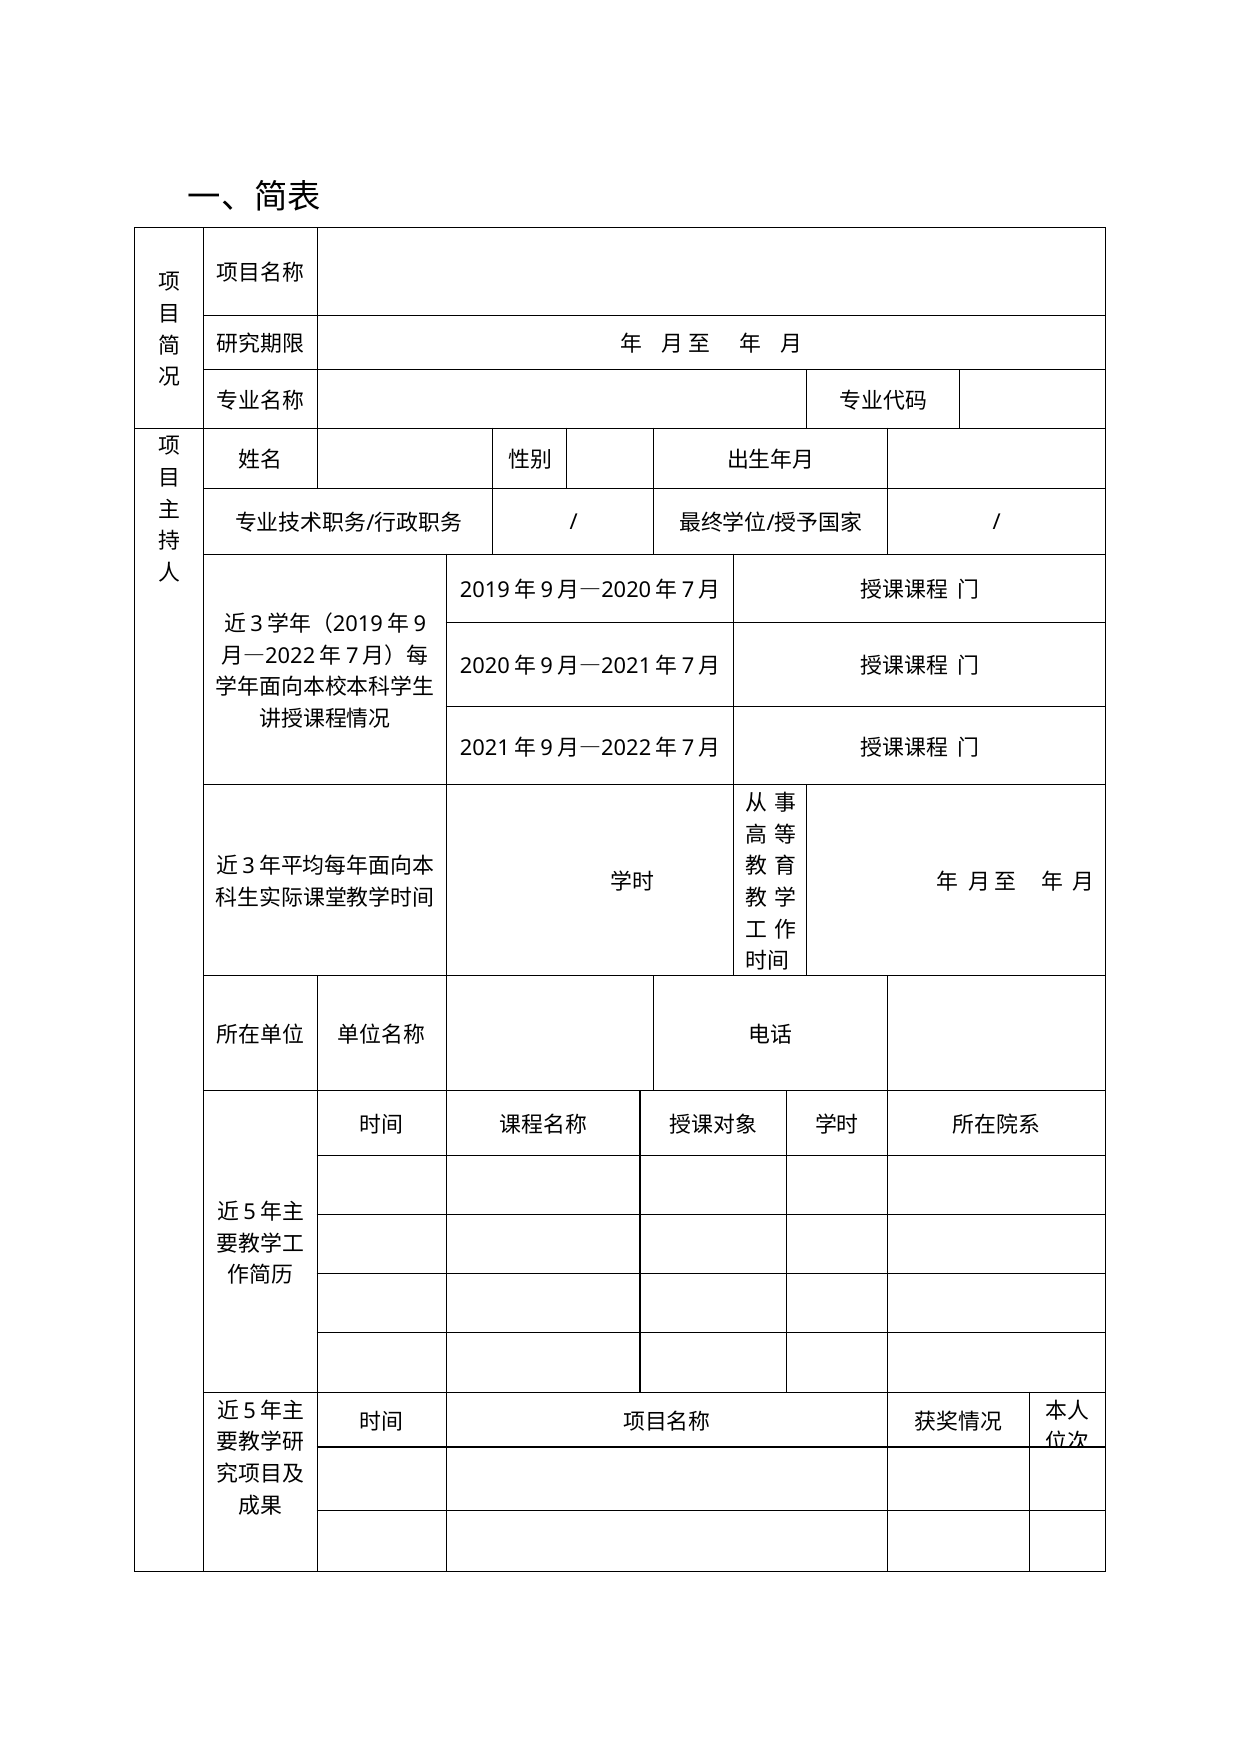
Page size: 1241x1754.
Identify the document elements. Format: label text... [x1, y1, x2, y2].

table_cell 近3年平均每年面向本科生实际课堂教学时间 [204, 785, 446, 975]
table_cell [641, 1156, 786, 1214]
table_cell [318, 1156, 446, 1214]
table_cell [447, 1274, 639, 1332]
table_cell [888, 1333, 1105, 1392]
table_cell 学时 [787, 1091, 887, 1155]
table_cell 授课课程 门 [734, 707, 1105, 784]
table_cell 本人 位次 [1030, 1393, 1105, 1446]
table_cell [318, 429, 492, 488]
table_cell 姓名 [204, 429, 317, 488]
table_cell [447, 1156, 639, 1214]
table_cell [447, 1333, 639, 1392]
table_cell [318, 1333, 446, 1392]
table_cell 学时 [447, 785, 733, 975]
table_cell [960, 370, 1105, 427]
table_cell [888, 1215, 1105, 1273]
table_cell 研究期限 [204, 316, 317, 369]
table_cell 近5年主要教学工作简历 [204, 1091, 317, 1392]
table_cell [318, 1448, 446, 1510]
table_cell 授课课程 门 [734, 555, 1105, 622]
table_cell [447, 1511, 887, 1571]
table_cell 最终学位/授予国家 [654, 489, 887, 553]
table_header 项 目 简 况 [135, 228, 203, 427]
table_cell 从事高等教育教学工作时间 [734, 785, 806, 975]
table_cell 性别 [493, 429, 566, 488]
table_cell 电话 [654, 976, 887, 1090]
table_cell [641, 1215, 786, 1273]
table_cell [787, 1274, 887, 1332]
table_cell [318, 1215, 446, 1273]
table_cell 单位名称 [318, 976, 446, 1090]
table_cell [888, 429, 1105, 488]
text 一、简表 [187, 162, 1053, 227]
table_cell 专业代码 [807, 370, 959, 427]
table_cell / [493, 489, 653, 553]
table_cell 项 目 主 持 人 [135, 429, 203, 1571]
table_cell [447, 976, 653, 1090]
table_cell [888, 1448, 1029, 1510]
table_cell / [888, 489, 1105, 553]
table_cell 课程名称 [447, 1091, 639, 1155]
table_cell 所在院系 [888, 1091, 1105, 1155]
table_cell 近3学年（2019年9月—2022年7月）每学年面向本校本科学生讲授课程情况 [204, 555, 446, 784]
table_cell 年 月 至 年 月 [807, 785, 1105, 975]
table_cell 2019年9月—2020年7月 [447, 555, 733, 622]
table_cell 获奖情况 [888, 1393, 1029, 1446]
table_cell 所在单位 [204, 976, 317, 1090]
table_cell 专业技术职务/行政职务 [204, 489, 492, 553]
table_cell [888, 1511, 1029, 1571]
table_cell 2021年9月—2022年7月 [447, 707, 733, 784]
table_cell 2020年9月—2021年7月 [447, 623, 733, 706]
table_cell 时间 [318, 1393, 446, 1446]
table_cell [888, 1274, 1105, 1332]
table_cell 出生年月 [654, 429, 887, 488]
table_cell [888, 976, 1105, 1090]
table_cell [318, 1274, 446, 1332]
table_cell 近5年主要教学研究项目及成果 [204, 1393, 317, 1571]
table_cell [318, 370, 806, 427]
table_cell 专业名称 [204, 370, 317, 427]
table_cell [888, 1156, 1105, 1214]
table_cell [447, 1215, 639, 1273]
table_cell 项目名称 [447, 1393, 887, 1446]
table_cell [787, 1333, 887, 1392]
table_cell 时间 [318, 1091, 446, 1155]
table_cell [1030, 1448, 1105, 1510]
table_cell [787, 1215, 887, 1273]
table_header 项目名称 [204, 228, 317, 314]
table_cell [1030, 1511, 1105, 1571]
table_cell 授课课程 门 [734, 623, 1105, 706]
table_cell 年 月 至 年 月 [318, 316, 1105, 369]
table_cell [641, 1333, 786, 1392]
table_cell 授课对象 [641, 1091, 786, 1155]
table_cell [447, 1448, 887, 1510]
table_header [318, 228, 1105, 314]
table_cell [787, 1156, 887, 1214]
table_cell [567, 429, 653, 488]
table_cell [641, 1274, 786, 1332]
table_cell [318, 1511, 446, 1571]
